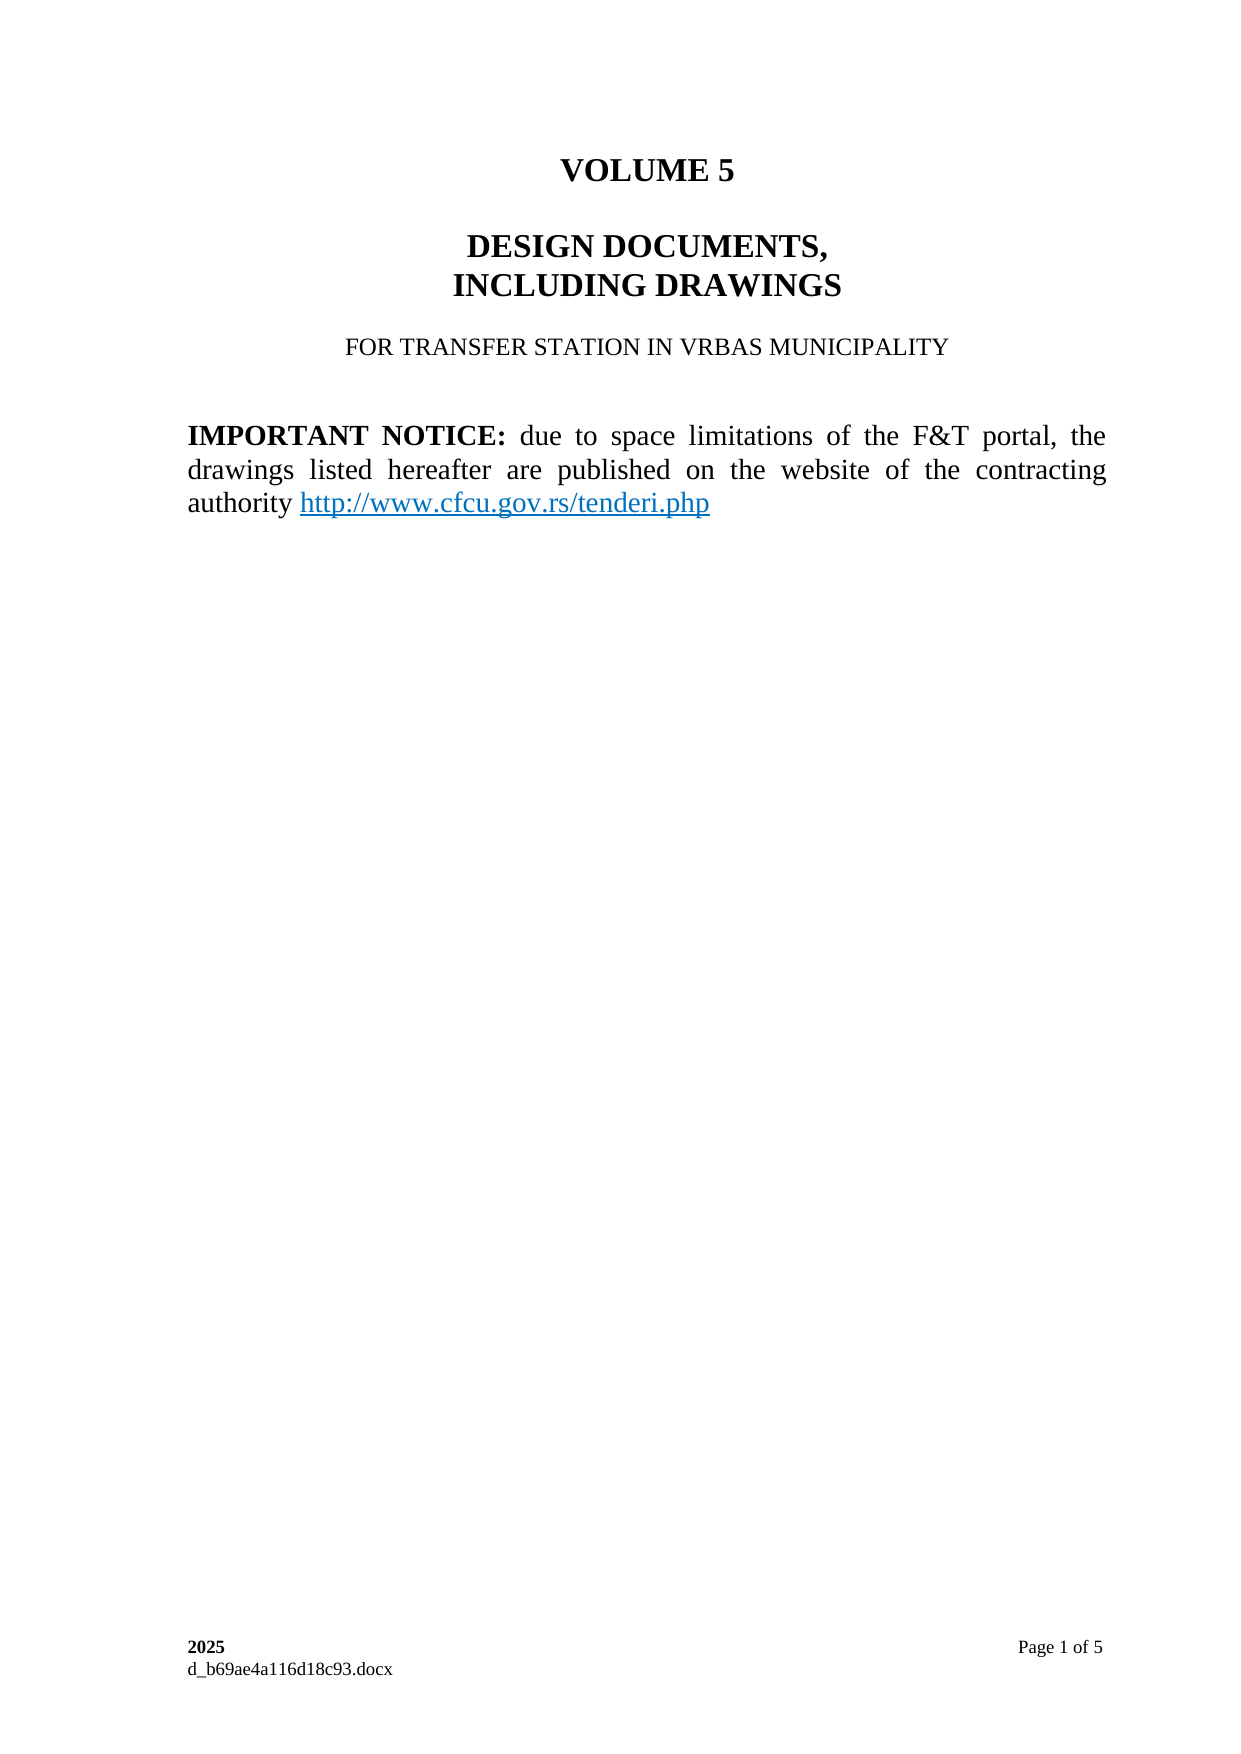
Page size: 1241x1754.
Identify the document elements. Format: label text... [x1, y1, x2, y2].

text FOR TRANSFER STATION IN VRBAS MUNICIPALITY [187, 332, 1107, 361]
subtitle DESIGN DOCUMENTS, INCLUDING DRAWINGS [187, 227, 1107, 303]
subtitle VOLUME 5 [187, 150, 1107, 188]
text IMPORTANT NOTICE: due to space limitations of the F&T portal, the drawings listed hereafter are published on the website of the contracting authority http://www.cfcu.gov.rs/tenderi.php [187, 418, 1107, 519]
